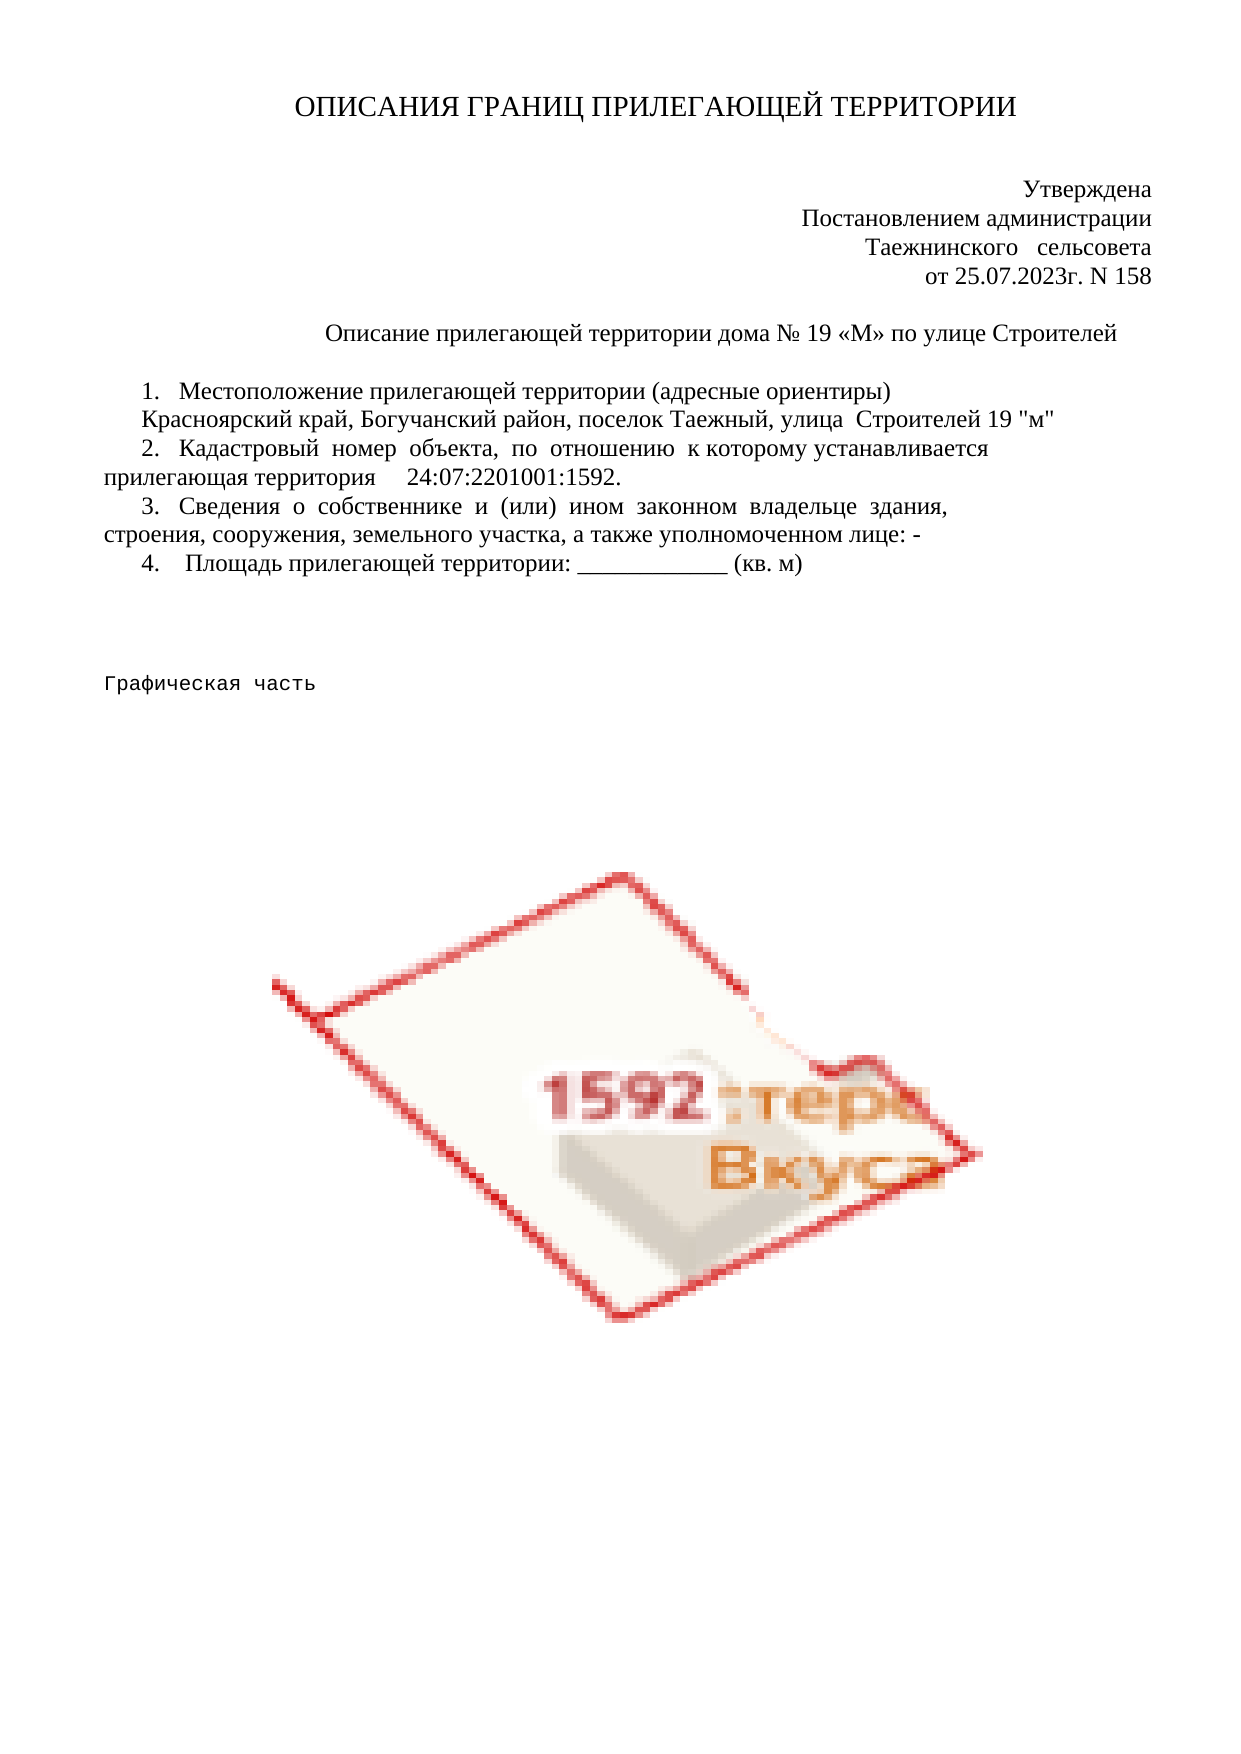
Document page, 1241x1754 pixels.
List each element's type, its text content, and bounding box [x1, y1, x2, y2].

text Утверждена [103, 174, 1152, 203]
text ОПИСАНИЯ ГРАНИЦ ПРИЛЕГАЮЩЕЙ ТЕРРИТОРИИ [103, 89, 1152, 122]
text прилегающая территория 24:07:2201001:1592. [103, 462, 1152, 491]
text Графическая часть [103, 673, 1152, 697]
text Постановлением администрации [103, 203, 1152, 232]
picture [265, 867, 990, 1329]
list Сведения о собственнике и (или) ином законном владельце здания, [141, 491, 1152, 519]
text строения, сооружения, земельного участка, а также уполномоченном лице: - [103, 519, 1152, 548]
text Описание прилегающей территории дома № 19 «М» по улице Строителей [103, 318, 1152, 347]
list Местоположение прилегающей территории (адресные ориентиры) [141, 376, 1152, 404]
text Красноярский край, Богучанский район, поселок Таежный, улица Строителей 19 "м" [141, 404, 1152, 433]
text от 25.07.2023г. N 158 [103, 261, 1152, 289]
list Кадастровый номер объекта, по отношению к которому устанавливается [141, 433, 1152, 462]
list Площадь прилегающей территории: ____________ (кв. м) [141, 548, 1152, 577]
text Таежнинского сельсовета [103, 232, 1152, 261]
